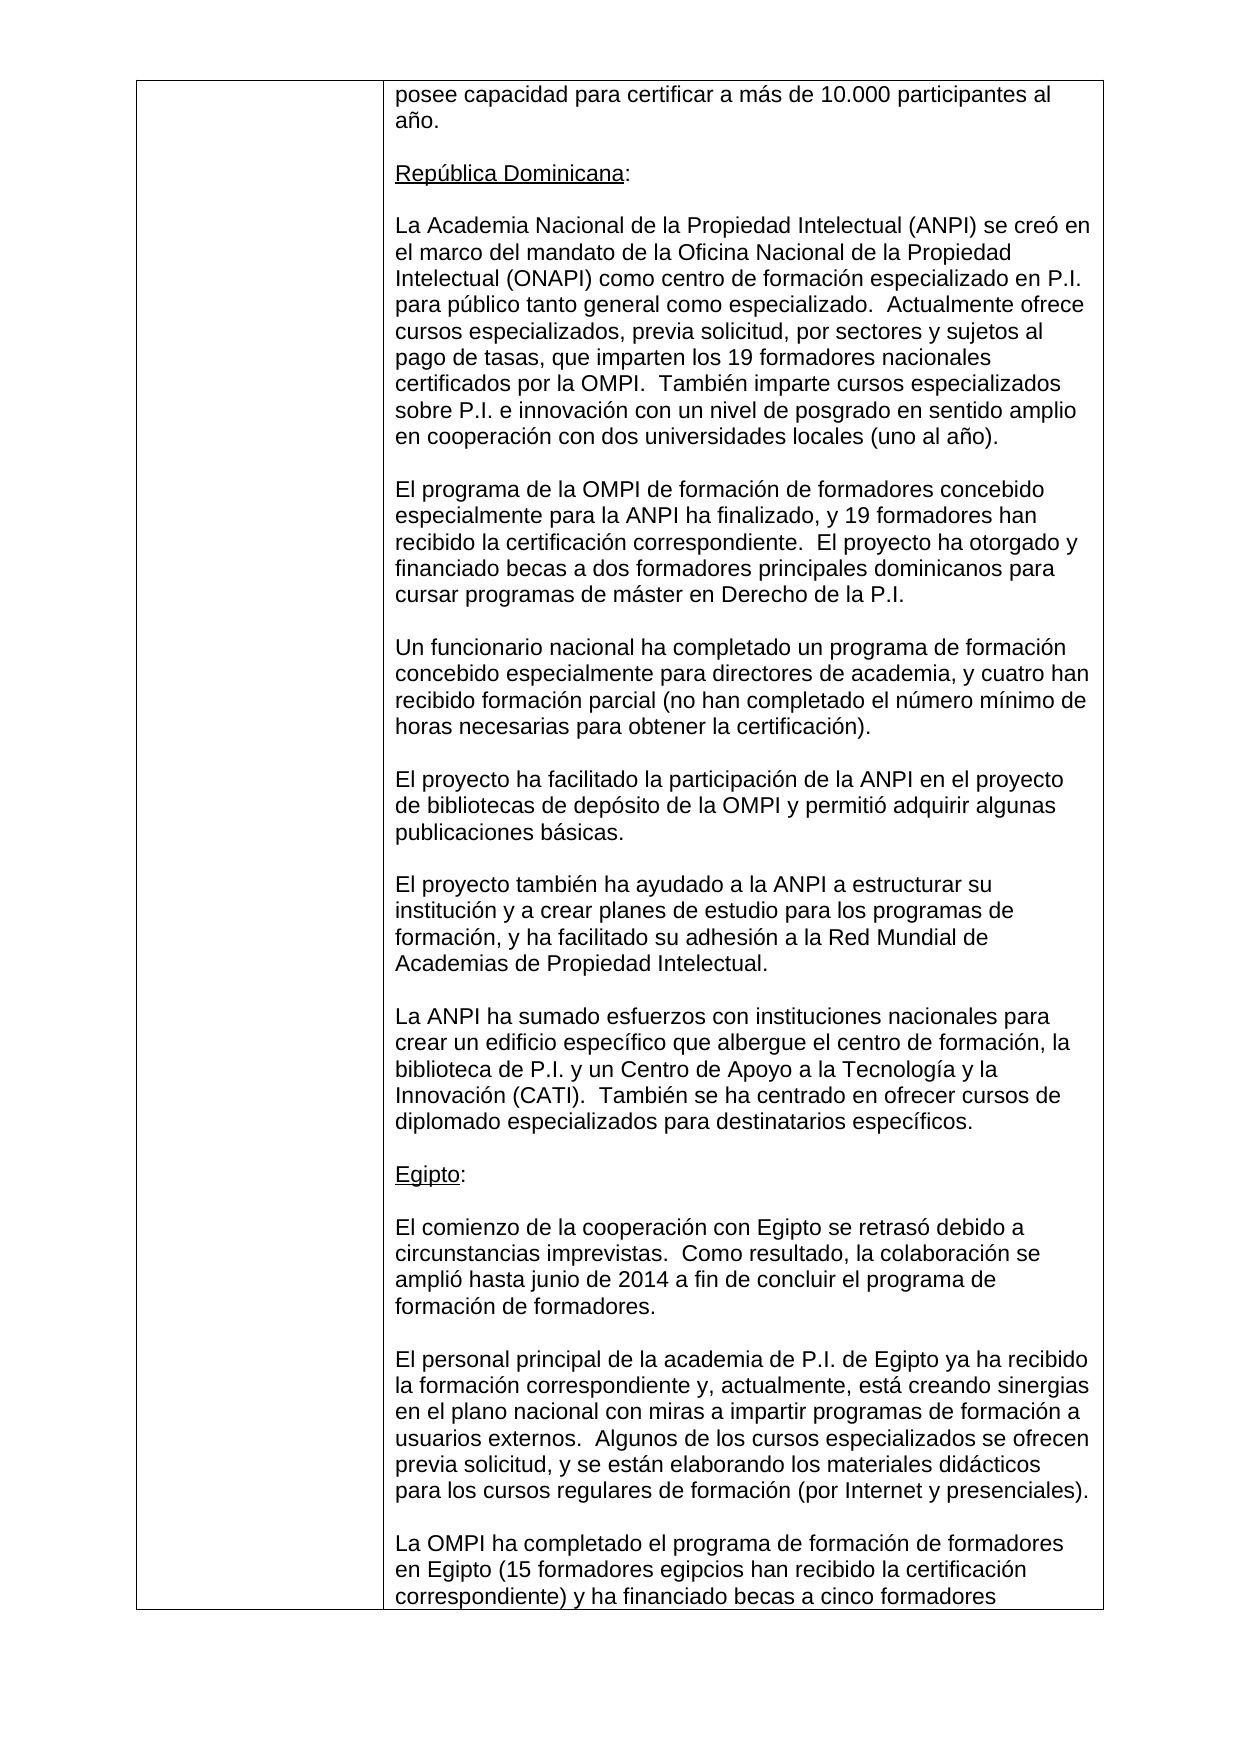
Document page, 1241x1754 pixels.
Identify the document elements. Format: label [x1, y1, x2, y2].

table_cell [384, 81, 1103, 1609]
table_cell [137, 81, 383, 1609]
